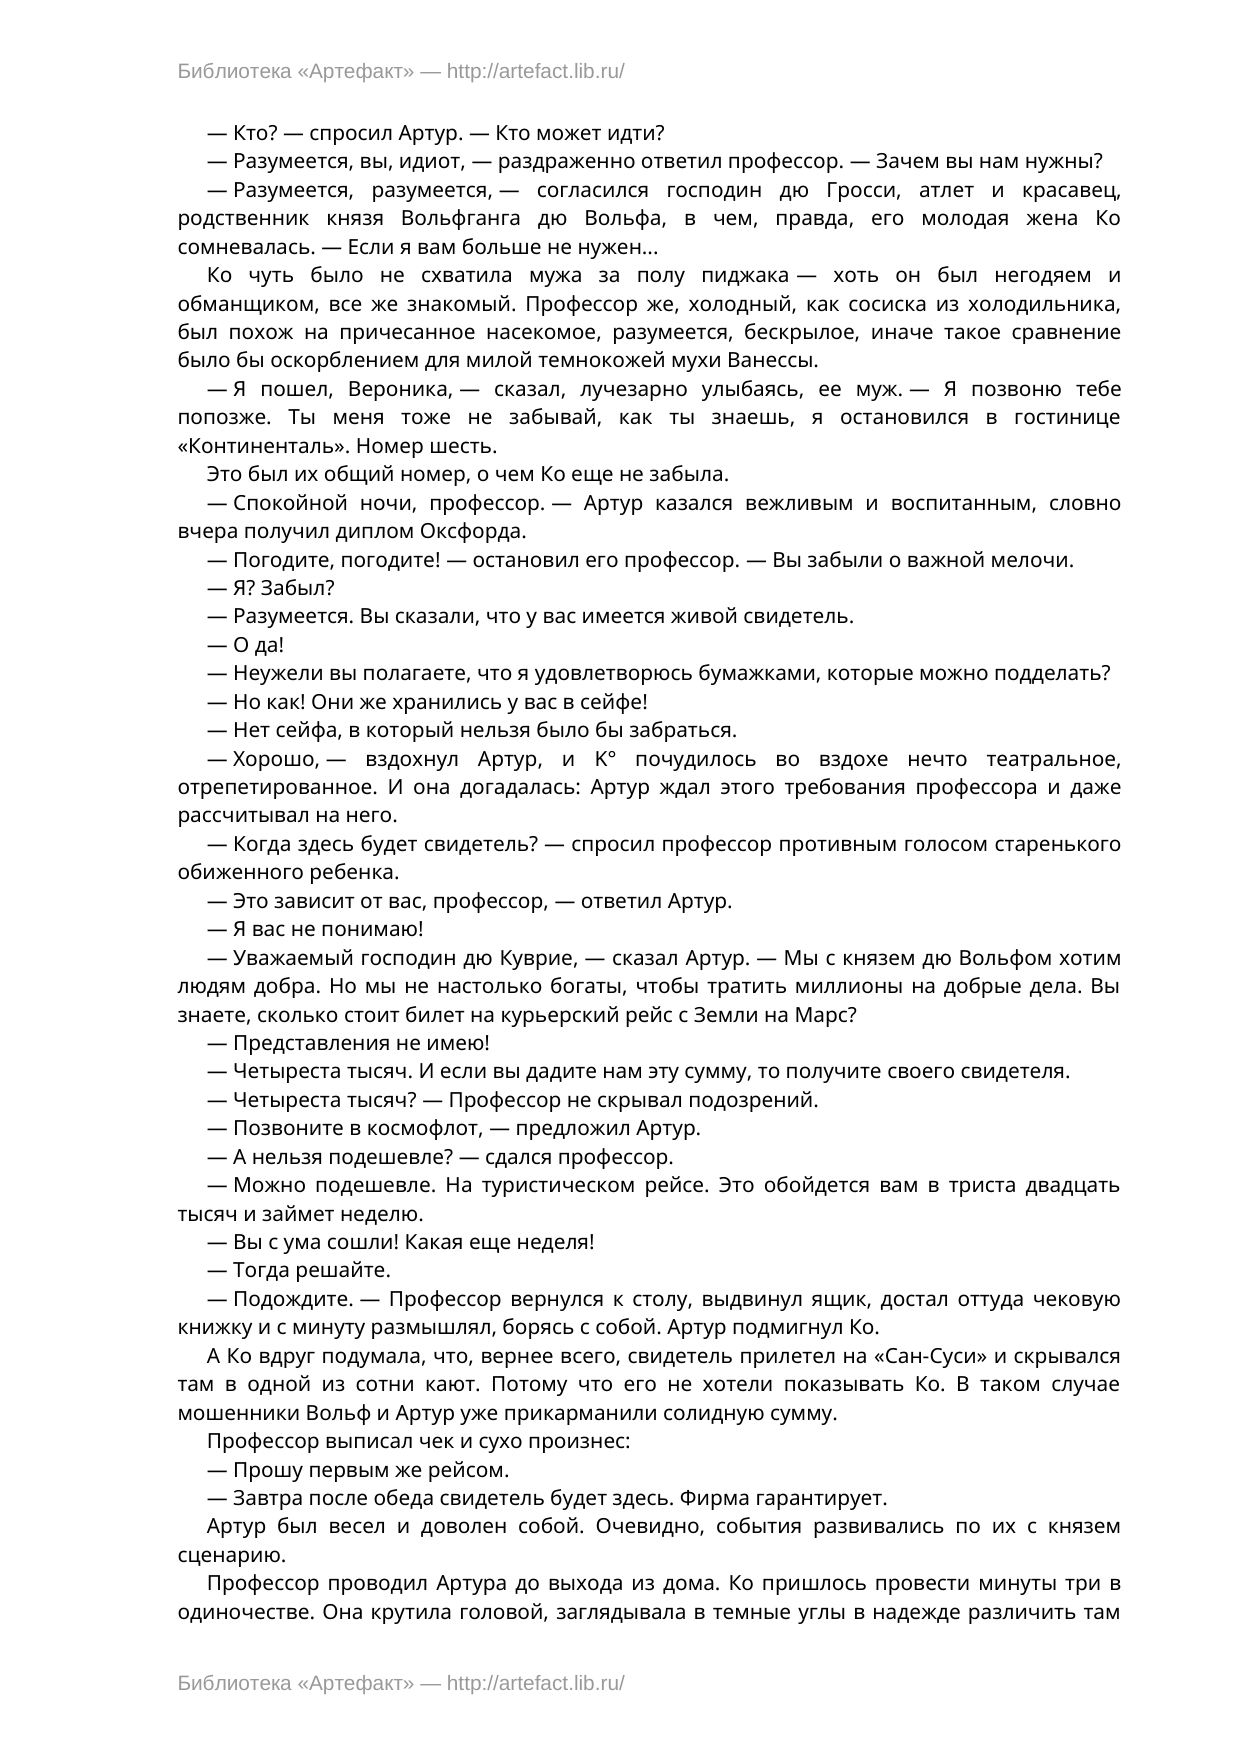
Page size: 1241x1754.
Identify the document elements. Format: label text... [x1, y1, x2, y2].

text А Ко вдруг подумала, что, вернее всего, свидетель прилетел на «Сан-Суси» и скрывался там в одной из сотни кают. Потому что его не хотели показывать Ко. В таком случае мошенники Вольф и Артур уже прикарманили солидную сумму. [177, 1341, 1122, 1426]
text — Тогда решайте. [177, 1256, 1122, 1284]
text Ко чуть было не схватила мужа за полу пиджака — хоть он был негодяем и обманщиком, все же знакомый. Профессор же, холодный, как сосиска из холодильника, был похож на причесанное насекомое, разумеется, бескрылое, иначе такое сравнение было бы оскорблением для милой темнокожей мухи Ванессы. [177, 260, 1122, 374]
text — Уважаемый господин дю Куврие, — сказал Артур. — Мы с князем дю Вольфом хотим людям добра. Но мы не настолько богаты, чтобы тратить миллионы на добрые дела. Вы знаете, сколько стоит билет на курьерский рейс с Земли на Марс? [177, 943, 1122, 1028]
text — Разумеется, вы, идиот, — раздраженно ответил профессор. — Зачем вы нам нужны? [177, 147, 1122, 175]
text — А нельзя подешевле? — сдался профессор. [177, 1142, 1122, 1170]
text — Представления не имею! [177, 1028, 1122, 1057]
text — Но как! Они же хранились у вас в сейфе! [177, 687, 1122, 715]
text — Разумеется. Вы сказали, что у вас имеется живой свидетель. [177, 602, 1122, 630]
text — О да! [177, 630, 1122, 658]
text — Четыреста тысяч? — Профессор не скрывал подозрений. [177, 1085, 1122, 1113]
text — Подождите. — Профессор вернулся к столу, выдвинул ящик, достал оттуда чековую книжку и с минуту размышлял, борясь с собой. Артур подмигнул Ко. [177, 1284, 1122, 1341]
text — Я? Забыл? [177, 573, 1122, 602]
text — Погодите, погодите! — остановил его профессор. — Вы забыли о важной мелочи. [177, 545, 1122, 573]
text — Когда здесь будет свидетель? — спросил профессор противным голосом старенького обиженного ребенка. [177, 829, 1122, 886]
text — Хорошо, — вздохнул Артур, и K° почудилось во вздохе нечто театральное, отрепетированное. И она догадалась: Артур ждал этого требования профессора и даже рассчитывал на него. [177, 744, 1122, 829]
text — Можно подешевле. На туристическом рейсе. Это обойдется вам в триста двадцать тысяч и займет неделю. [177, 1170, 1122, 1227]
text — Я пошел, Вероника, — сказал, лучезарно улыбаясь, ее муж. — Я позвоню тебе попозже. Ты меня тоже не забывай, как ты знаешь, я остановился в гостинице «Континенталь». Номер шесть. [177, 374, 1122, 459]
text — Кто? — спросил Артур. — Кто может идти? [177, 118, 1122, 147]
text — Разумеется, разумеется, — согласился господин дю Гросси, атлет и красавец, родственник князя Вольфганга дю Вольфа, в чем, правда, его молодая жена Ко сомневалась. — Если я вам больше не нужен... [177, 175, 1122, 260]
text — Я вас не понимаю! [177, 914, 1122, 943]
text — Это зависит от вас, профессор, — ответил Артур. [177, 886, 1122, 914]
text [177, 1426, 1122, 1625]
text Это был их общий номер, о чем Ко еще не забыла. [177, 459, 1122, 488]
text — Неужели вы полагаете, что я удовлетворюсь бумажками, которые можно подделать? [177, 658, 1122, 687]
text — Спокойной ночи, профессор. — Артур казался вежливым и воспитанным, словно вчера получил диплом Оксфорда. [177, 488, 1122, 545]
text — Четыреста тысяч. И если вы дадите нам эту сумму, то получите своего свидетеля. [177, 1057, 1122, 1085]
text — Позвоните в космофлот, — предложил Артур. [177, 1113, 1122, 1142]
text — Вы с ума сошли! Какая еще неделя! [177, 1227, 1122, 1256]
text — Нет сейфа, в который нельзя было бы забраться. [177, 715, 1122, 744]
